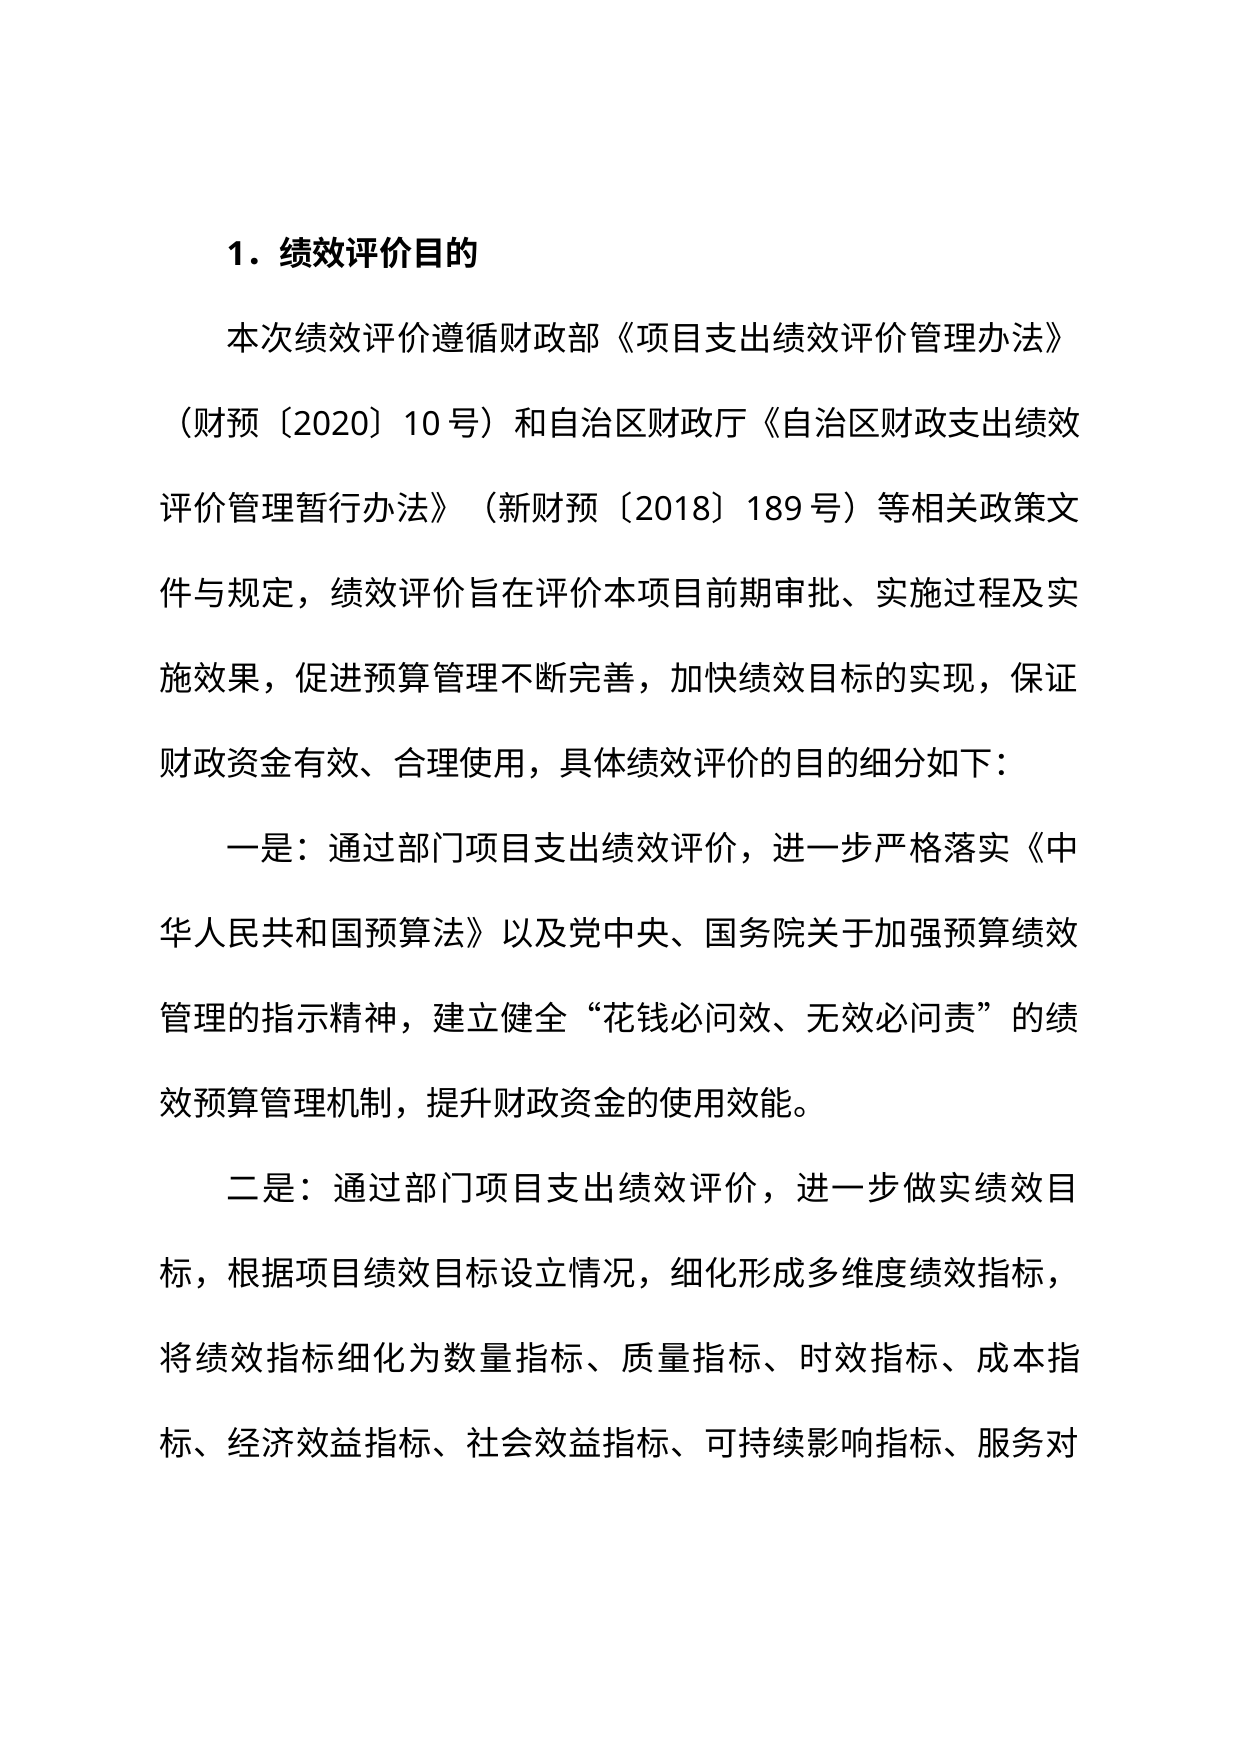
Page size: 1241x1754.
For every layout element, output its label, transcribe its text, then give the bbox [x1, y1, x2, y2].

text 1．绩效评价目的 [159, 209, 1081, 294]
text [159, 1144, 1085, 1548]
text 本次绩效评价遵循财政部《项目支出绩效评价管理办法》（财预〔2020〕10号）和自治区财政厅《自治区财政支出绩效评价管理暂行办法》（新财预〔2018〕189号）等相关政策文件与规定，绩效评价旨在评价本项目前期审批、实施过程及实施效果，促进预算管理不断完善，加快绩效目标的实现，保证财政资金有效、合理使用，具体绩效评价的目的细分如下： [159, 294, 1081, 804]
text 一是：通过部门项目支出绩效评价，进一步严格落实《中华人民共和国预算法》以及党中央、国务院关于加强预算绩效管理的指示精神，建立健全“花钱必问效、无效必问责”的绩效预算管理机制，提升财政资金的使用效能。 [159, 804, 1081, 1144]
